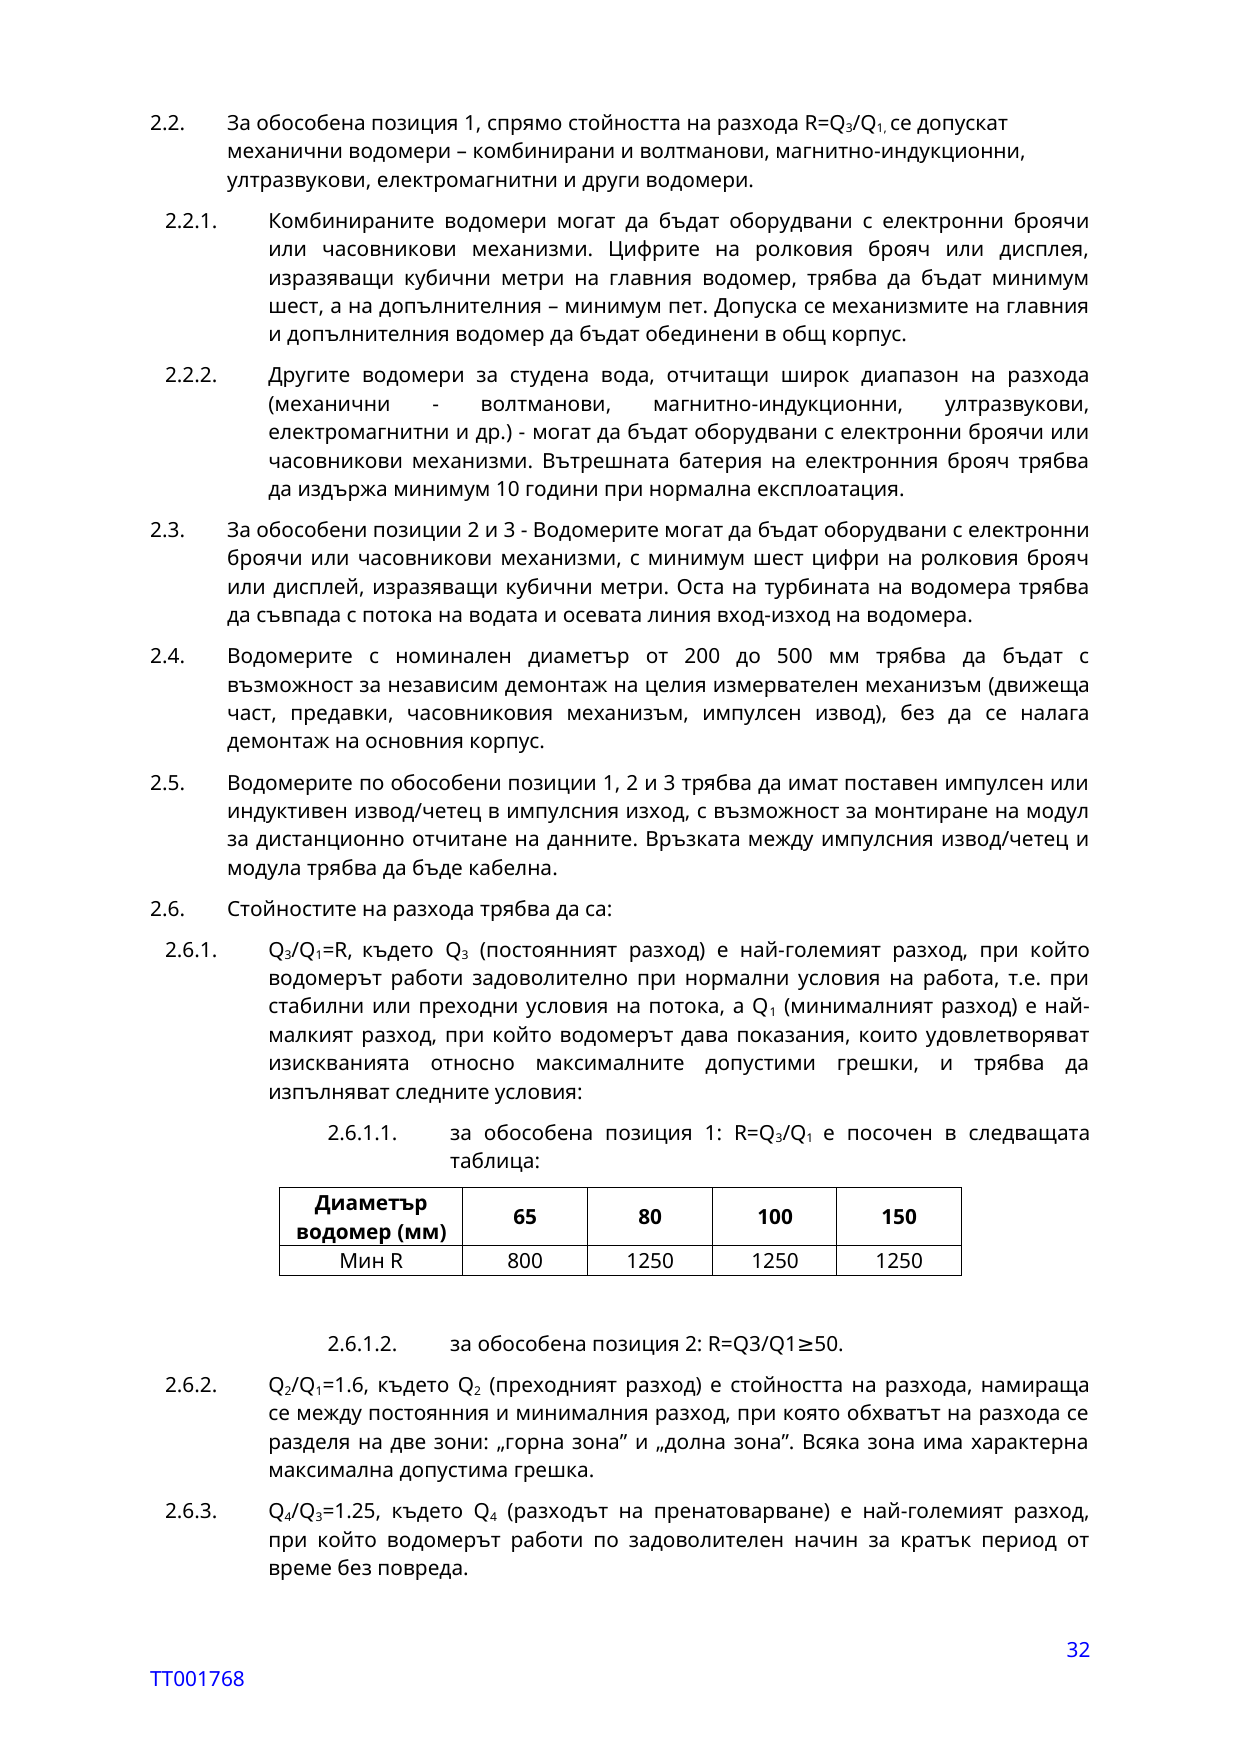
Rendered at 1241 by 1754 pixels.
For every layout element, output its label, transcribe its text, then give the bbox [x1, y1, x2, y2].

list Стойностите на разхода трябва да са: [150, 894, 1090, 922]
list за обособена позиция 2: R=Q3/Q1≥50. [327, 1329, 1090, 1358]
list За обособена позиция 1, спрямо стойността на разхода R=Q3/Q1, се допускат механични водомери – комбинирани и волтманови, магнитно-индукционни, ултразвукови, електромагнитни и други водомери. [150, 108, 1090, 193]
list Водомерите по обособени позиции 1, 2 и 3 трябва да имат поставен импулсен или индуктивен извод/четец в импулсния изход, с възможност за монтиране на модул за дистанционно отчитане на данните. Връзката между импулсния извод/четец и модула трябва да бъде кабелна. [150, 768, 1090, 881]
table_cell Мин R [280, 1246, 462, 1275]
list Q3/Q1=R, където Q3 (постоянният разход) е най-големият разход, при който водомерът работи задоволително при нормални условия на работа, т.е. при стабилни или преходни условия на потока, а Q1 (минималният разход) е най-малкият разход, при който водомерът дава показания, които удовлетворяват изискванията относно максималните допустими грешки, и трябва да изпълняват следните условия: [165, 935, 1090, 1105]
list Q2/Q1=1.6, където Q2 (преходният разход) е стойността на разхода, намираща се между постоянния и минималния разход, при която обхватът на разхода се разделя на две зони: „горна зона” и „долна зона”. Всяка зона има характерна максимална допустима грешка. [165, 1370, 1090, 1484]
table_header Диаметър водомер (мм) [280, 1188, 462, 1245]
table_cell 1250 [588, 1246, 712, 1275]
list Комбинираните водомери могат да бъдат оборудвани с електронни броячи или часовникови механизми. Цифрите на ролковия брояч или дисплея, изразяващи кубични метри на главния водомер, трябва да бъдат минимум шест, а на допълнителния – минимум пет. Допуска се механизмите на главния и допълнителния водомер да бъдат обединени в общ корпус. [165, 206, 1090, 348]
table_cell 800 [463, 1246, 587, 1275]
list За обособени позиции 2 и 3 - Водомерите могат да бъдат оборудвани с електронни броячи или часовникови механизми, с минимум шест цифри на ролковия брояч или дисплей, изразяващи кубични метри. Оста на турбината на водомера трябва да съвпада с потока на водата и осевата линия вход-изход на водомера. [150, 515, 1090, 629]
table_header 150 [837, 1188, 961, 1245]
list за обособена позиция 1: R=Q3/Q1 е посочен в следващата таблица: [327, 1118, 1090, 1175]
list Другите водомери за студена вода, отчитащи широк диапазон на разхода (механични - волтманови, магнитно-индукционни, ултразвукови, електромагнитни и др.) - могат да бъдат оборудвани с електронни броячи или часовникови механизми. Вътрешната батерия на електронния брояч трябва да издържа минимум 10 години при нормална експлоатация. [165, 360, 1090, 503]
table_cell 1250 [837, 1246, 961, 1275]
table_header 80 [588, 1188, 712, 1245]
list Водомерите с номинален диаметър от 200 до 500 мм трябва да бъдат с възможност за независим демонтаж на целия измервателен механизъм (движеща част, предавки, часовниковия механизъм, импулсен извод), без да се налага демонтаж на основния корпус. [150, 641, 1090, 755]
table_header 65 [463, 1188, 587, 1245]
table_header 100 [713, 1188, 836, 1245]
list Q4/Q3=1.25, където Q4 (разходът на пренатоварване) е най-големият разход, при който водомерът работи по задоволителен начин за кратък период от време без повреда. [165, 1496, 1090, 1582]
table_cell 1250 [713, 1246, 836, 1275]
